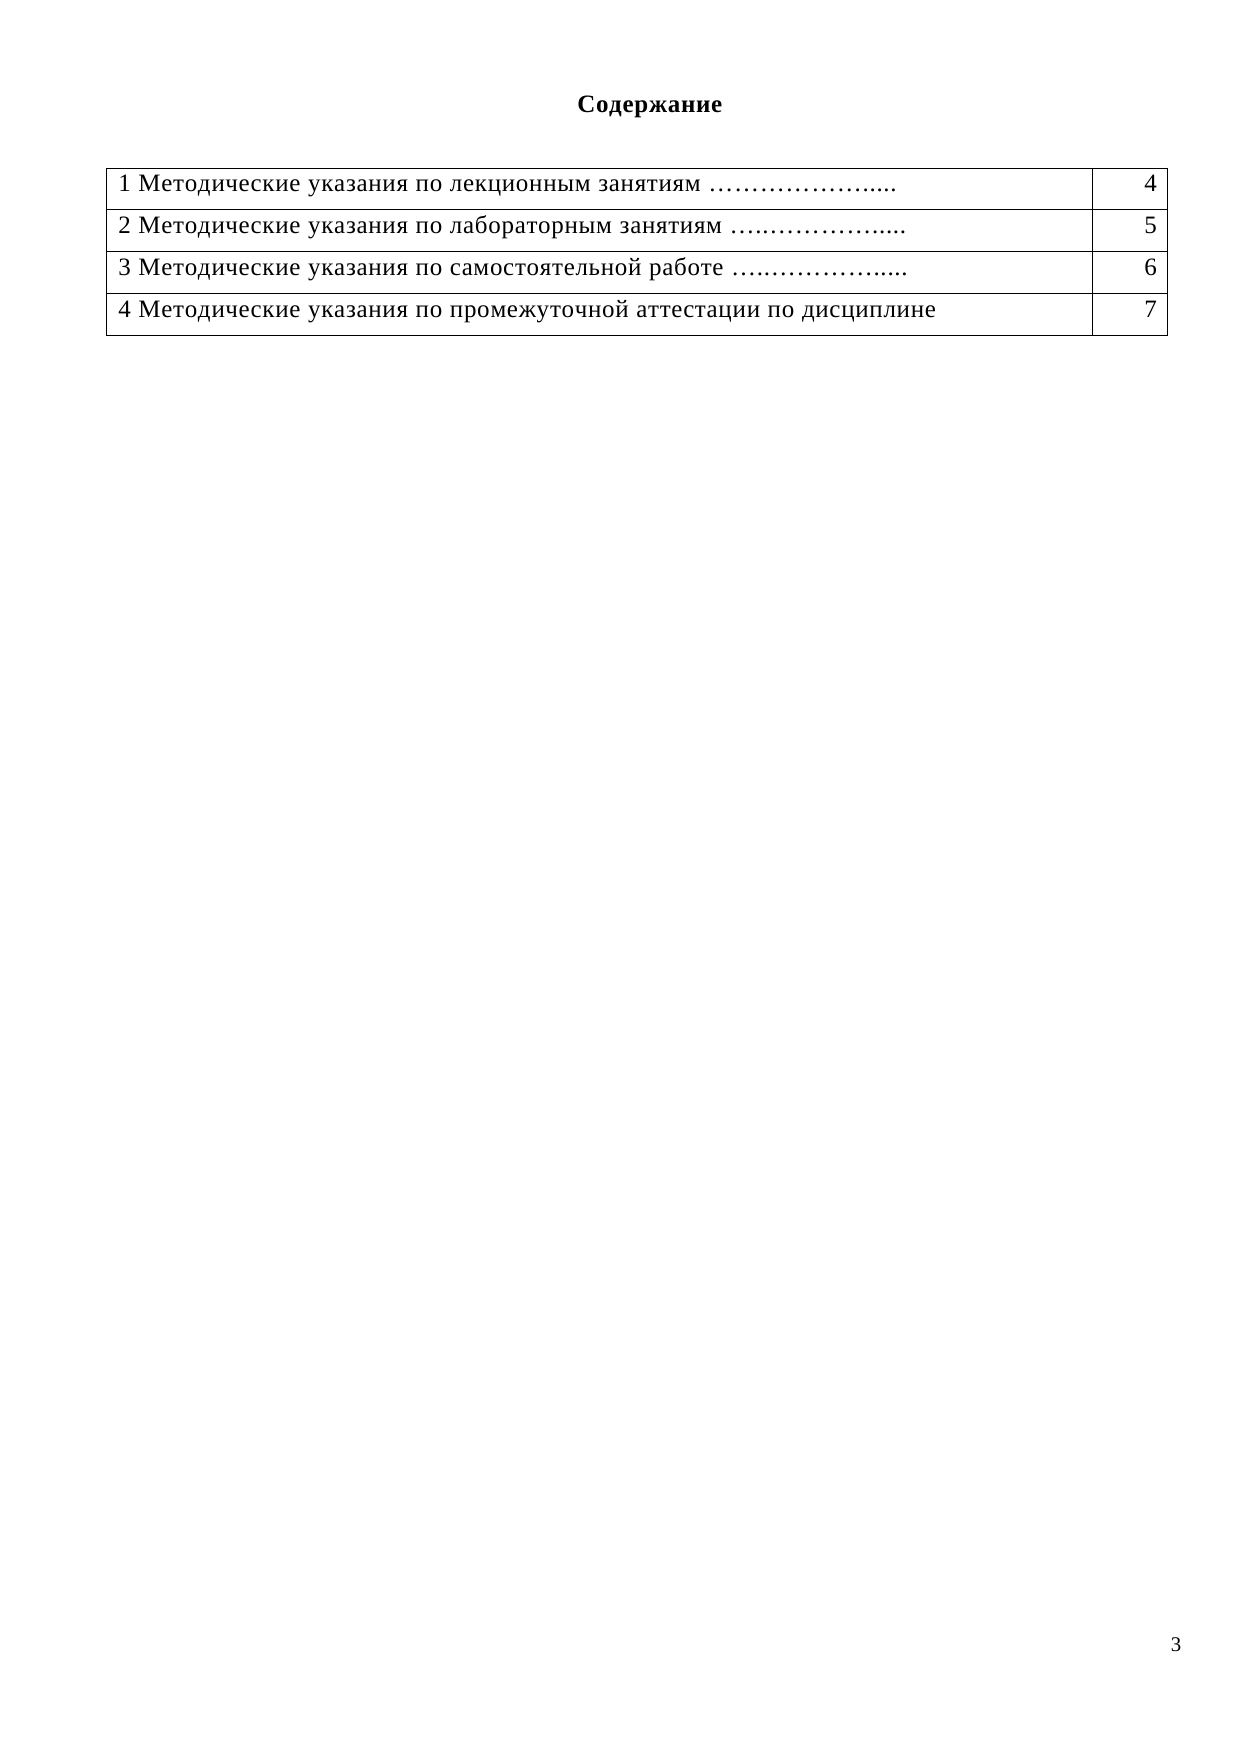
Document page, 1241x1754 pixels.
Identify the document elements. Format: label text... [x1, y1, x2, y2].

table_cell 7 [1093, 294, 1167, 334]
table_header 1 Методические указания по лекционным занятиям ………………..... [107, 169, 1092, 209]
table_cell 4 Методические указания по промежуточной аттестации по дисциплине [107, 294, 1092, 334]
table_header 4 [1093, 169, 1167, 209]
table_cell 3 Методические указания по самостоятельной работе …..…………..... [107, 252, 1092, 293]
table_cell 2 Методические указания по лабораторным занятиям …..…………..... [107, 210, 1092, 251]
table_cell 6 [1093, 252, 1167, 293]
text Содержание [118, 89, 1181, 117]
table_cell 5 [1093, 210, 1167, 251]
